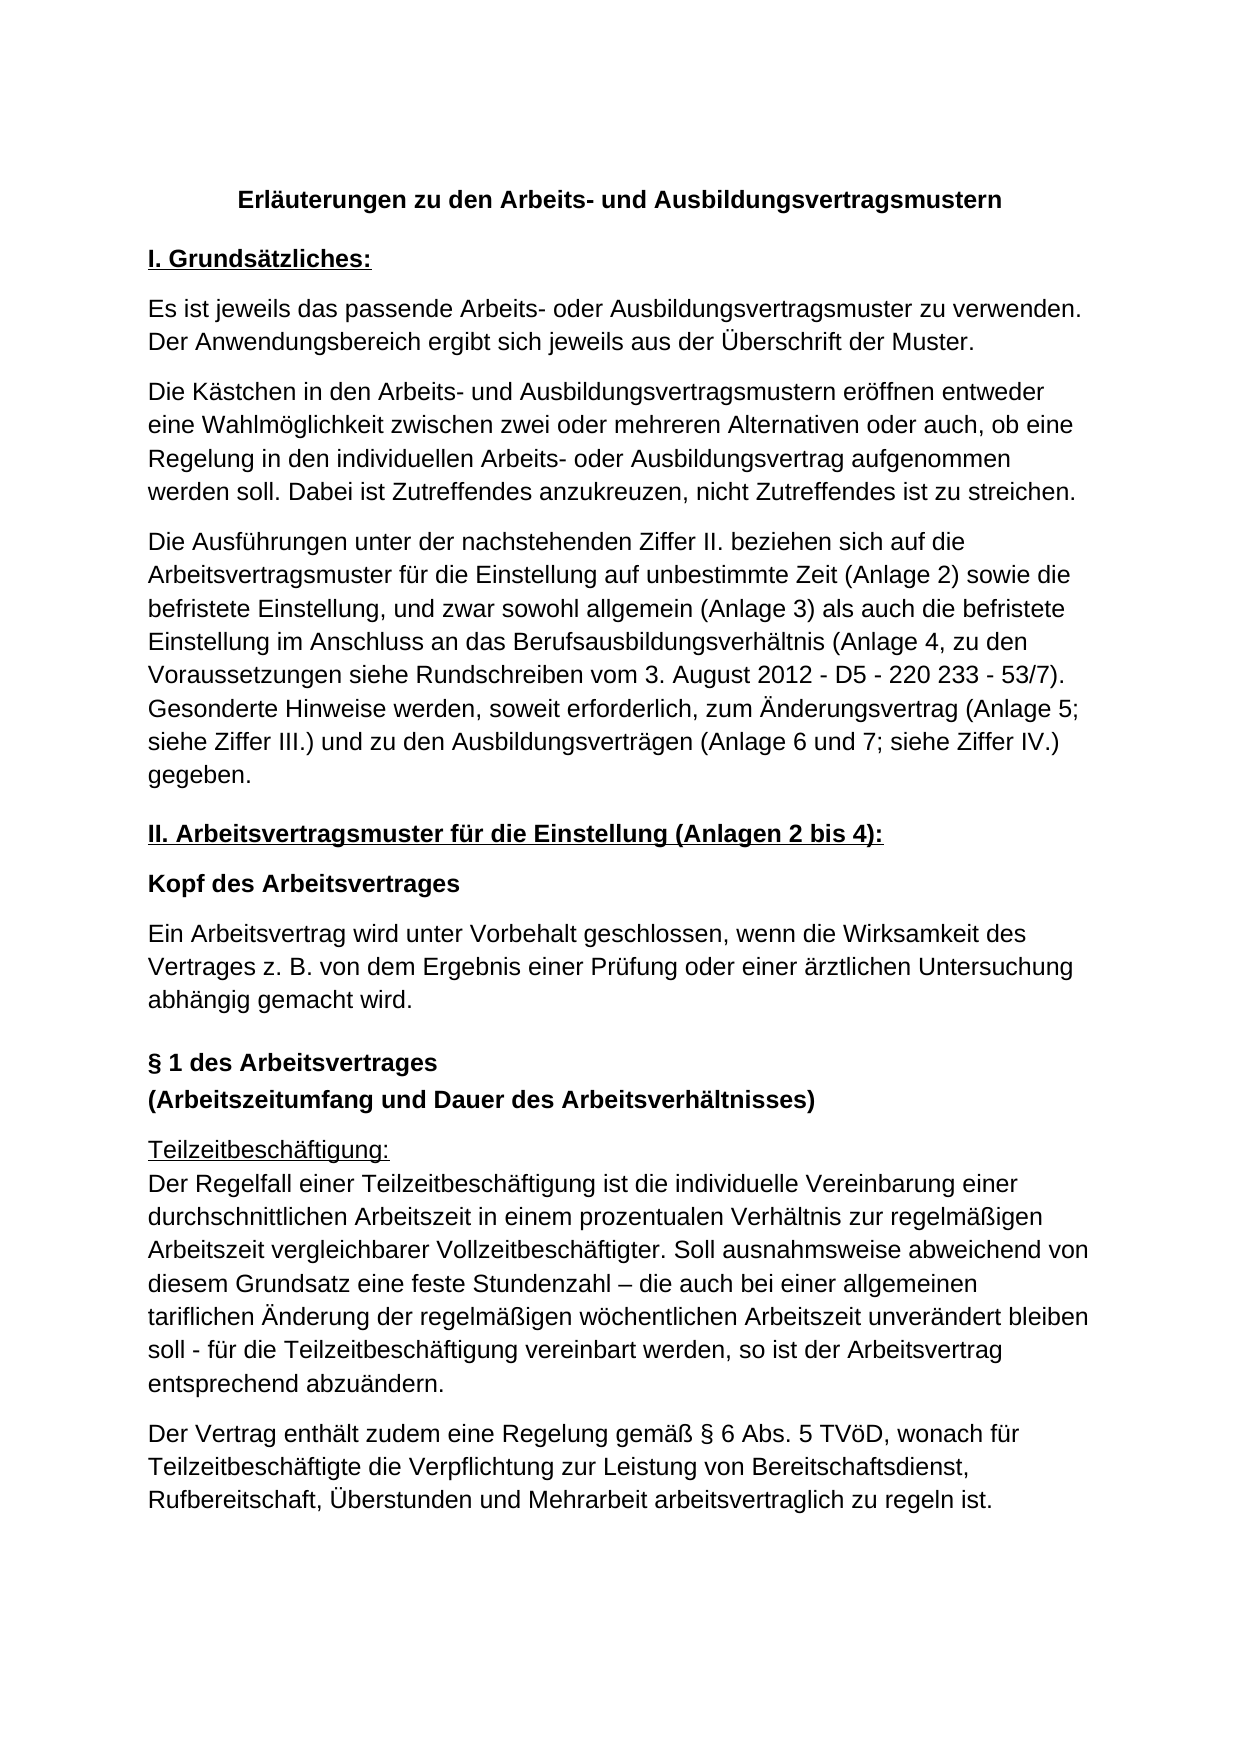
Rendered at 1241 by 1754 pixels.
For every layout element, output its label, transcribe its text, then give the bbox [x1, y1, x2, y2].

subtitle II. Arbeitsvertragsmuster für die Einstellung (Anlagen 2 bis 4): [148, 814, 1092, 847]
subtitle I. Grundsätzliches: [148, 239, 1092, 272]
text § 1 des Arbeitsvertrages (Arbeitszeitumfang und Dauer des Arbeitsverhältnisses) [148, 1039, 1092, 1114]
text Die Ausführungen unter der nachstehenden Ziffer II. beziehen sich auf die Arbeitsvertragsmuster für die Einstellung auf unbestimmte Zeit (Anlage 2) sowie die befristete Einstellung, und zwar sowohl allgemein (Anlage 3) als auch die befristete Einstellung im Anschluss an das Berufsausbildungsverhältnis (Anlage 4, zu den Voraussetzungen siehe Rundschreiben vom 3. August 2012 - D5 - 220 233 - 53/7). Gesonderte Hinweise werden, soweit erforderlich, zum Änderungsvertrag (Anlage 5; siehe Ziffer III.) und zu den Ausbildungsverträgen (Anlage 6 und 7; siehe Ziffer IV.) gegeben. [148, 522, 1092, 789]
subtitle Kopf des Arbeitsvertrages [148, 860, 1092, 897]
subtitle Erläuterungen zu den Arbeits- und Ausbildungsvertragsmustern [148, 185, 1092, 214]
text Der Regelfall einer Teilzeitbeschäftigung ist die individuelle Vereinbarung einer durchschnittlichen Arbeitszeit in einem prozentualen Verhältnis zur regelmäßigen Arbeitszeit vergleichbarer Vollzeitbeschäftigter. Soll ausnahmsweise abweichend von diesem Grundsatz eine feste Stundenzahl – die auch bei einer allgemeinen tariflichen Änderung der regelmäßigen wöchentlichen Arbeitszeit unverändert bleiben soll - für die Teilzeitbeschäftigung vereinbart werden, so ist der Arbeitsvertrag entsprechend abzuändern. [148, 1164, 1092, 1397]
text Der Vertrag enthält zudem eine Regelung gemäß § 6 Abs. 5 TVöD, wonach für Teilzeitbeschäftigte die Verpflichtung zur Leistung von Bereitschaftsdienst, Rufbereitschaft, Überstunden und Mehrarbeit arbeitsvertraglich zu regeln ist. [148, 1414, 1092, 1514]
text Es ist jeweils das passende Arbeits- oder Ausbildungsvertragsmuster zu verwenden. Der Anwendungsbereich ergibt sich jeweils aus der Überschrift der Muster. [148, 289, 1092, 356]
text Ein Arbeitsvertrag wird unter Vorbehalt geschlossen, wenn die Wirksamkeit des Vertrages z. B. von dem Ergebnis einer Prüfung oder einer ärztlichen Untersuchung abhängig gemacht wird. [148, 914, 1092, 1014]
text Die Kästchen in den Arbeits- und Ausbildungsvertragsmustern eröffnen entweder eine Wahlmöglichkeit zwischen zwei oder mehreren Alternativen oder auch, ob eine Regelung in den individuellen Arbeits- oder Ausbildungsvertrag aufgenommen werden soll. Dabei ist Zutreffendes anzukreuzen, nicht Zutreffendes ist zu streichen. [148, 372, 1092, 506]
text Teilzeitbeschäftigung: [148, 1131, 1092, 1164]
